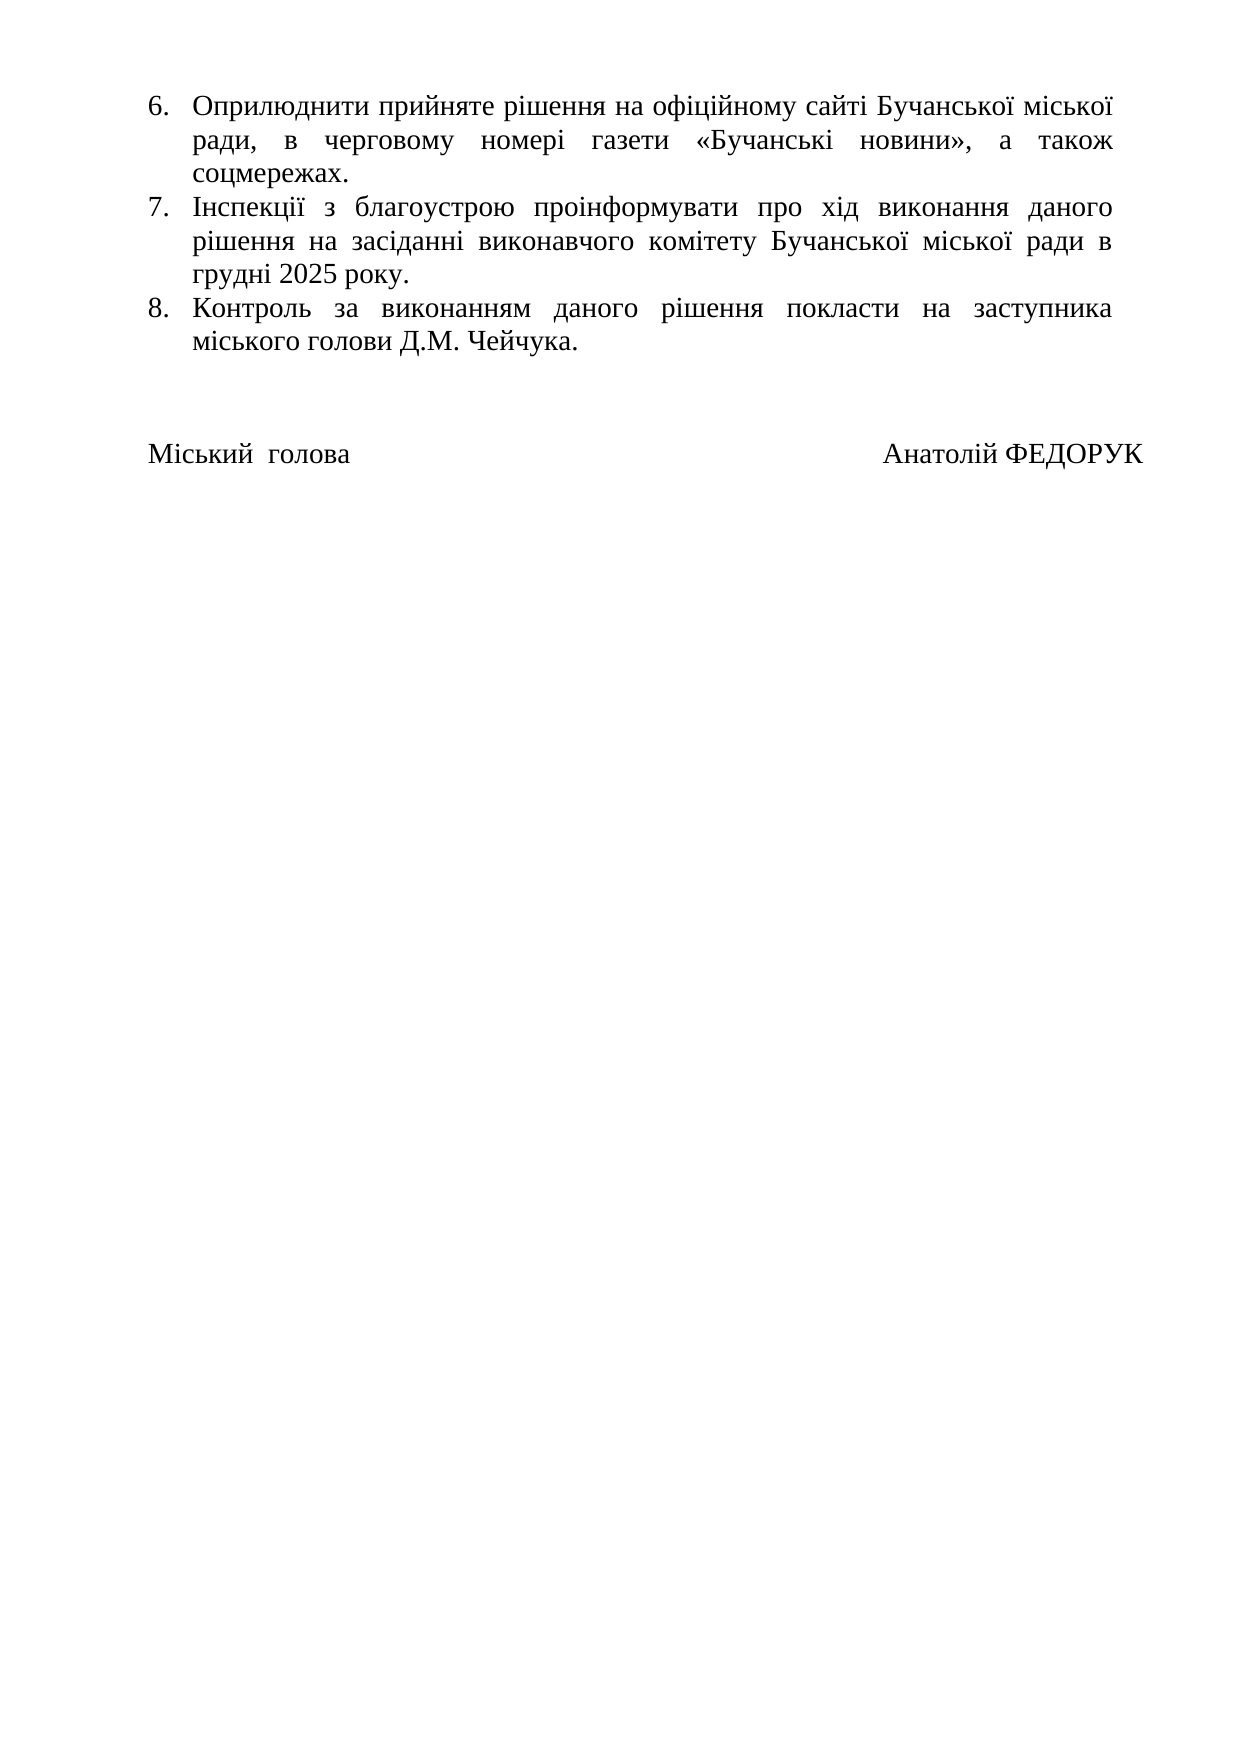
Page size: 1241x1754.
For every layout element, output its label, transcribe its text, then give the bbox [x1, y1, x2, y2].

list Оприлюднити прийняте рішення на офіційному сайті Бучанської міської ради, в черговому номері газети «Бучанські новини», а також соцмережах. [148, 88, 1113, 189]
text Міський голова Анатолій ФЕДОРУК [148, 436, 1152, 470]
list Інспекції з благоустрою проінформувати про хід виконання даного рішення на засіданні виконавчого комітету Бучанської міської ради в грудні 2025 року. [148, 189, 1113, 290]
list Контроль за виконанням даного рішення покласти на заступника міського голови Д.М. Чейчука. [148, 290, 1113, 357]
